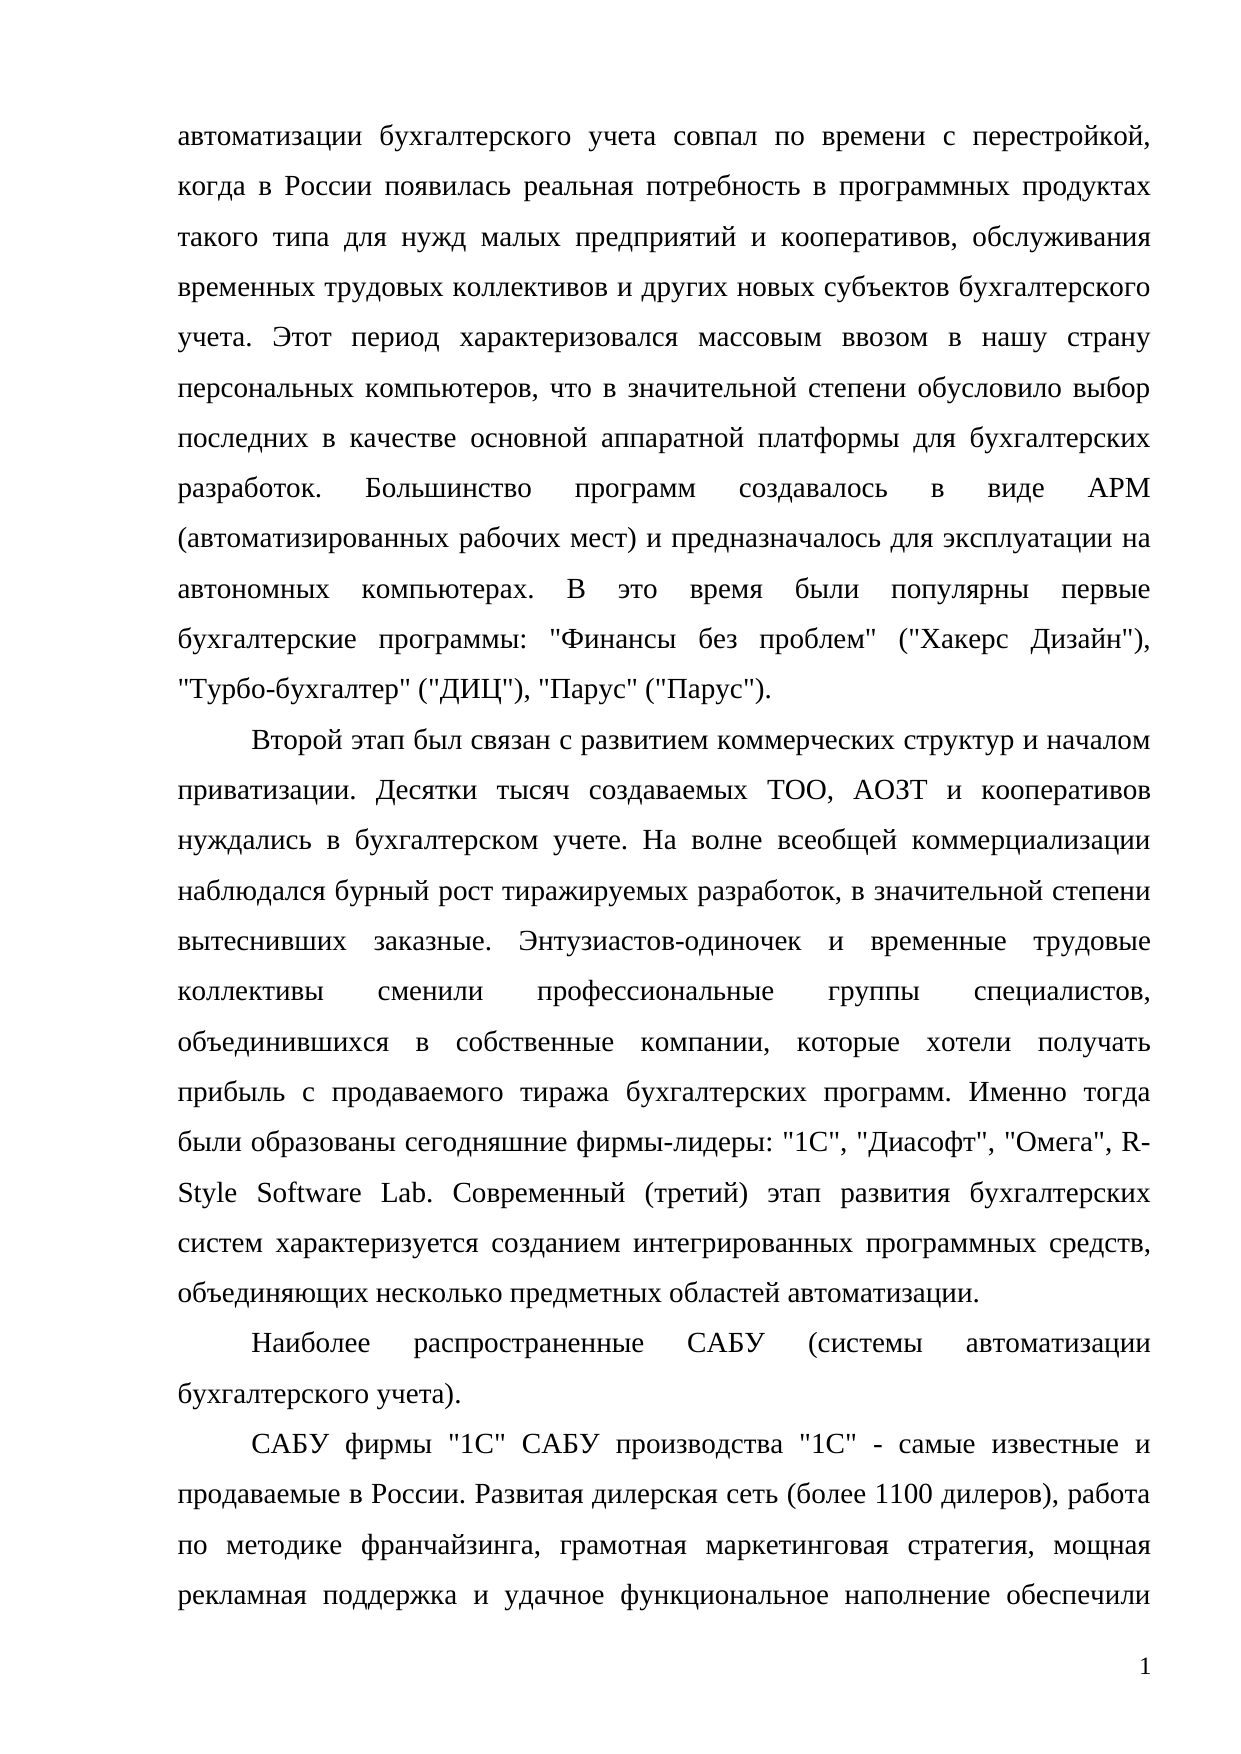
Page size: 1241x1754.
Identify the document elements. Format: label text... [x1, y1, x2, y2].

text Наиболее распространенные САБУ (системы автоматизации бухгалтерского учета). [177, 1326, 1152, 1409]
text Второй этап был связан с развитием коммерческих структур и началом приватизации. Десятки тысяч создаваемых ТОО, АОЗТ и кооперативов нуждались в бухгалтерском учете. На волне всеобщей коммерциализации наблюдался бурный рост тиражируемых разработок, в значительной степени вытеснивших заказные. Энтузиастов-одиночек и временные трудовые коллективы сменили профессиональные группы специалистов, объединившихся в собственные компании, которые хотели получать прибыль с продаваемого тиража бухгалтерских программ. Именно тогда были образованы сегодняшние фирмы-лидеры: "1С", "Диасофт", "Омега", R-Style Software Lab. Современный (третий) этап развития бухгалтерских систем характеризуется созданием интегрированных программных средств, объединяющих несколько предметных областей автоматизации. [177, 722, 1152, 1309]
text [177, 118, 1152, 705]
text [177, 1426, 1152, 1611]
